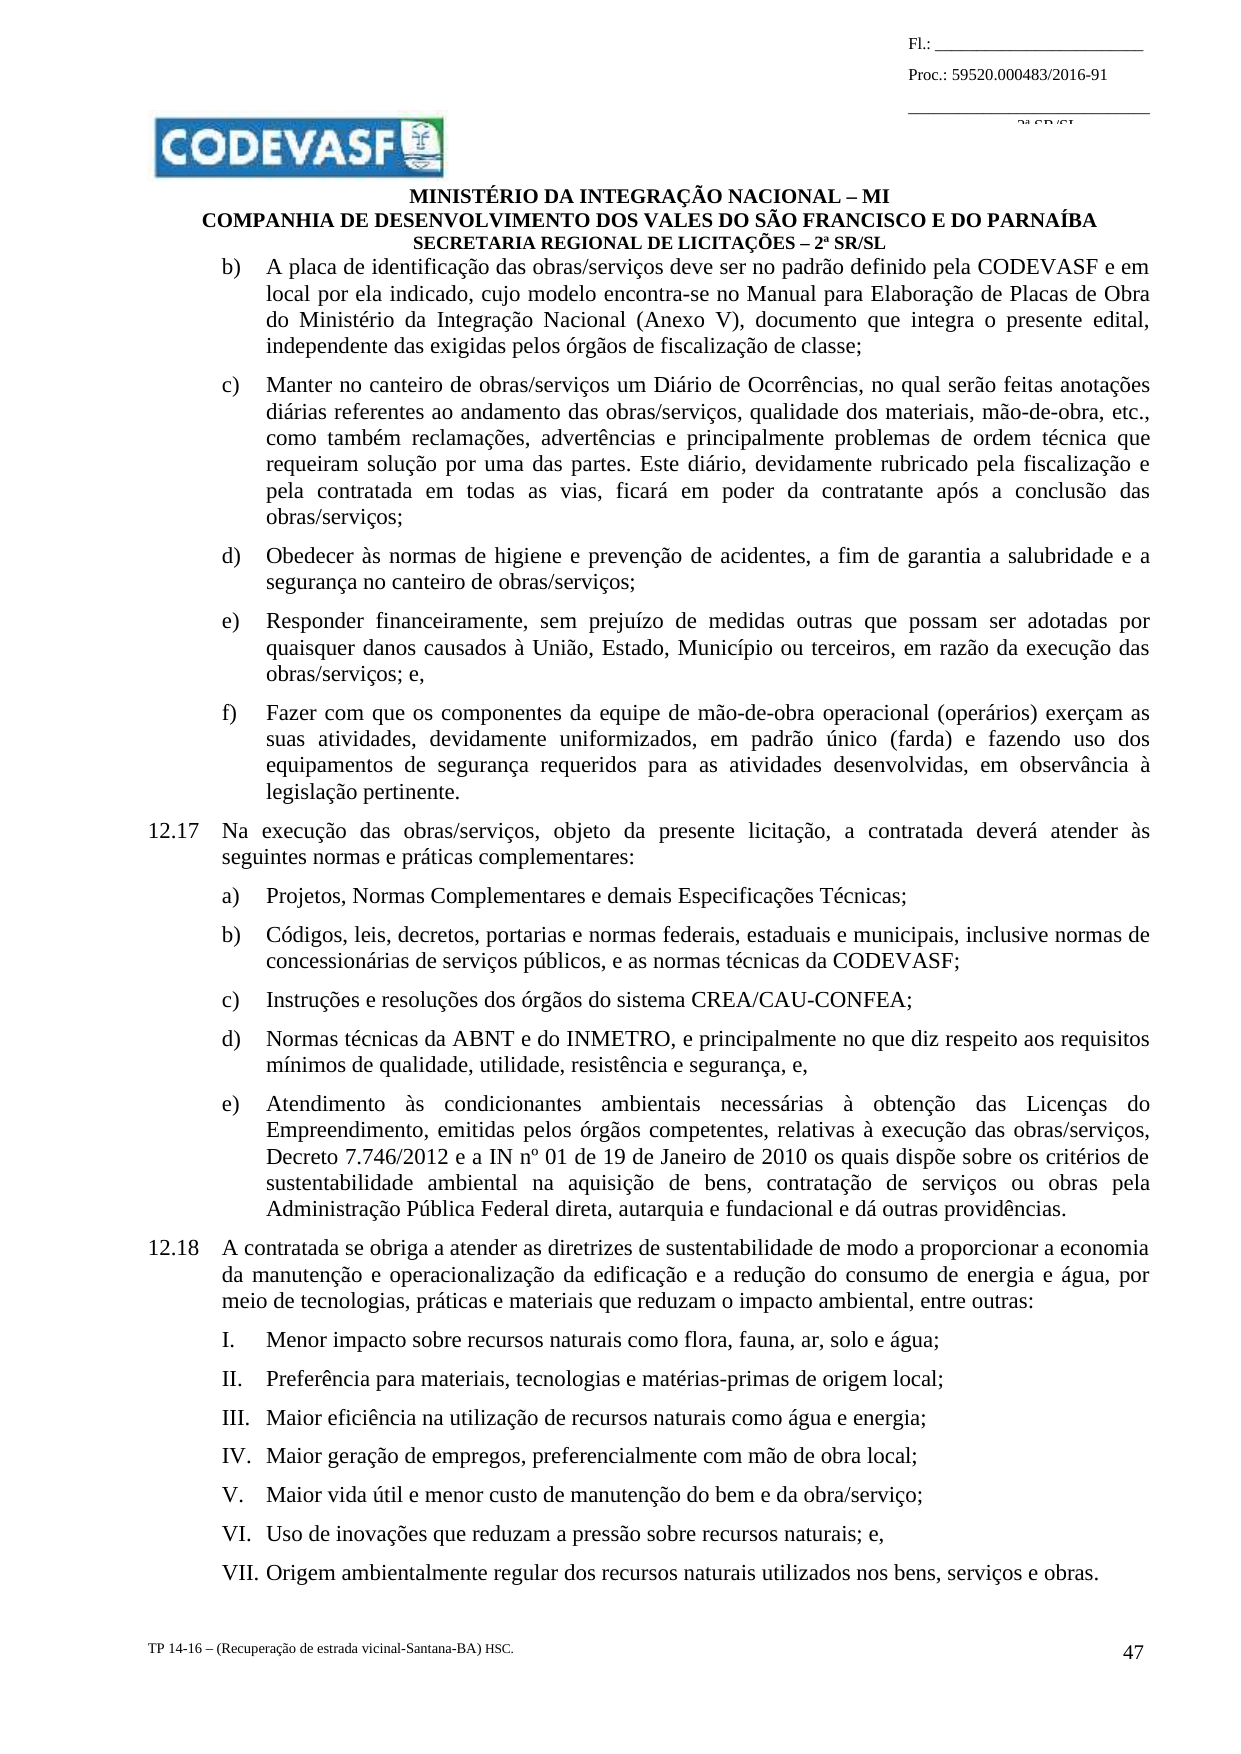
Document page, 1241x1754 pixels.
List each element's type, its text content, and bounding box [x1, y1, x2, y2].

list Menor impacto sobre recursos naturais como flora, fauna, ar, solo e água; [222, 1326, 1152, 1352]
list Fazer com que os componentes da equipe de mão-de-obra operacional (operários) exerçam as suas atividades, devidamente uniformizados, em padrão único (farda) e fazendo uso dos equipamentos de segurança requeridos para as atividades desenvolvidas, em observância à legislação pertinente. [222, 699, 1152, 804]
list Obedecer às normas de higiene e prevenção de acidentes, a fim de garantia a salubridade e a segurança no canteiro de obras/serviços; [222, 542, 1152, 595]
list Atendimento às condicionantes ambientais necessárias à obtenção das Licenças do Empreendimento, emitidas pelos órgãos competentes, relativas à execução das obras/serviços, Decreto 7.746/2012 e a IN nº 01 de 19 de Janeiro de 2010 os quais dispõe sobre os critérios de sustentabilidade ambiental na aquisição de bens, contratação de serviços ou obras pela Administração Pública Federal direta, autarquia e fundacional e dá outras providências. [222, 1090, 1152, 1222]
list Responder financeiramente, sem prejuízo de medidas outras que possam ser adotadas por quaisquer danos causados à União, Estado, Município ou terceiros, em razão da execução das obras/serviços; e, [222, 607, 1152, 686]
list Uso de inovações que reduzam a pressão sobre recursos naturais; e, [222, 1520, 1152, 1546]
list Origem ambientalmente regular dos recursos naturais utilizados nos bens, serviços e obras. [222, 1559, 1152, 1585]
list Maior vida útil e menor custo de manutenção do bem e da obra/serviço; [222, 1481, 1152, 1508]
list Projetos, Normas Complementares e demais Especificações Técnicas; [222, 882, 1152, 908]
list Normas técnicas da ABNT e do INMETRO, e principalmente no que diz respeito aos requisitos mínimos de qualidade, utilidade, resistência e segurança, e, [222, 1025, 1152, 1077]
list Manter no canteiro de obras/serviços um Diário de Ocorrências, no qual serão feitas anotações diárias referentes ao andamento das obras/serviços, qualidade dos materiais, mão-de-obra, etc., como também reclamações, advertências e principalmente problemas de ordem técnica que requeiram solução por uma das partes. Este diário, devidamente rubricado pela fiscalização e pela contratada em todas as vias, ficará em poder da contratante após a conclusão das obras/serviços; [222, 371, 1152, 529]
list A placa de identificação das obras/serviços deve ser no padrão definido pela CODEVASF e em local por ela indicado, cujo modelo encontra-se no Manual para Elaboração de Placas de Obra do Ministério da Integração Nacional (Anexo V), documento que integra o presente edital, independente das exigidas pelos órgãos de fiscalização de classe; [222, 253, 1152, 359]
picture [147, 110, 450, 184]
list Maior geração de empregos, preferencialmente com mão de obra local; [222, 1442, 1152, 1469]
list Preferência para materiais, tecnologias e matérias-primas de origem local; [222, 1365, 1152, 1391]
list Maior eficiência na utilização de recursos naturais como água e energia; [222, 1403, 1152, 1430]
list Instruções e resoluções dos órgãos do sistema CREA/CAU-CONFEA; [222, 986, 1152, 1012]
list A contratada se obriga a atender as diretrizes de sustentabilidade de modo a proporcionar a economia da manutenção e operacionalização da edificação e a redução do consumo de energia e água, por meio de tecnologias, práticas e materiais que reduzam o impacto ambiental, entre outras: [148, 1234, 1152, 1313]
list Na execução das obras/serviços, objeto da presente licitação, a contratada deverá atender às seguintes normas e práticas complementares: [148, 817, 1152, 869]
list Códigos, leis, decretos, portarias e normas federais, estaduais e municipais, inclusive normas de concessionárias de serviços públicos, e as normas técnicas da CODEVASF; [222, 921, 1152, 973]
